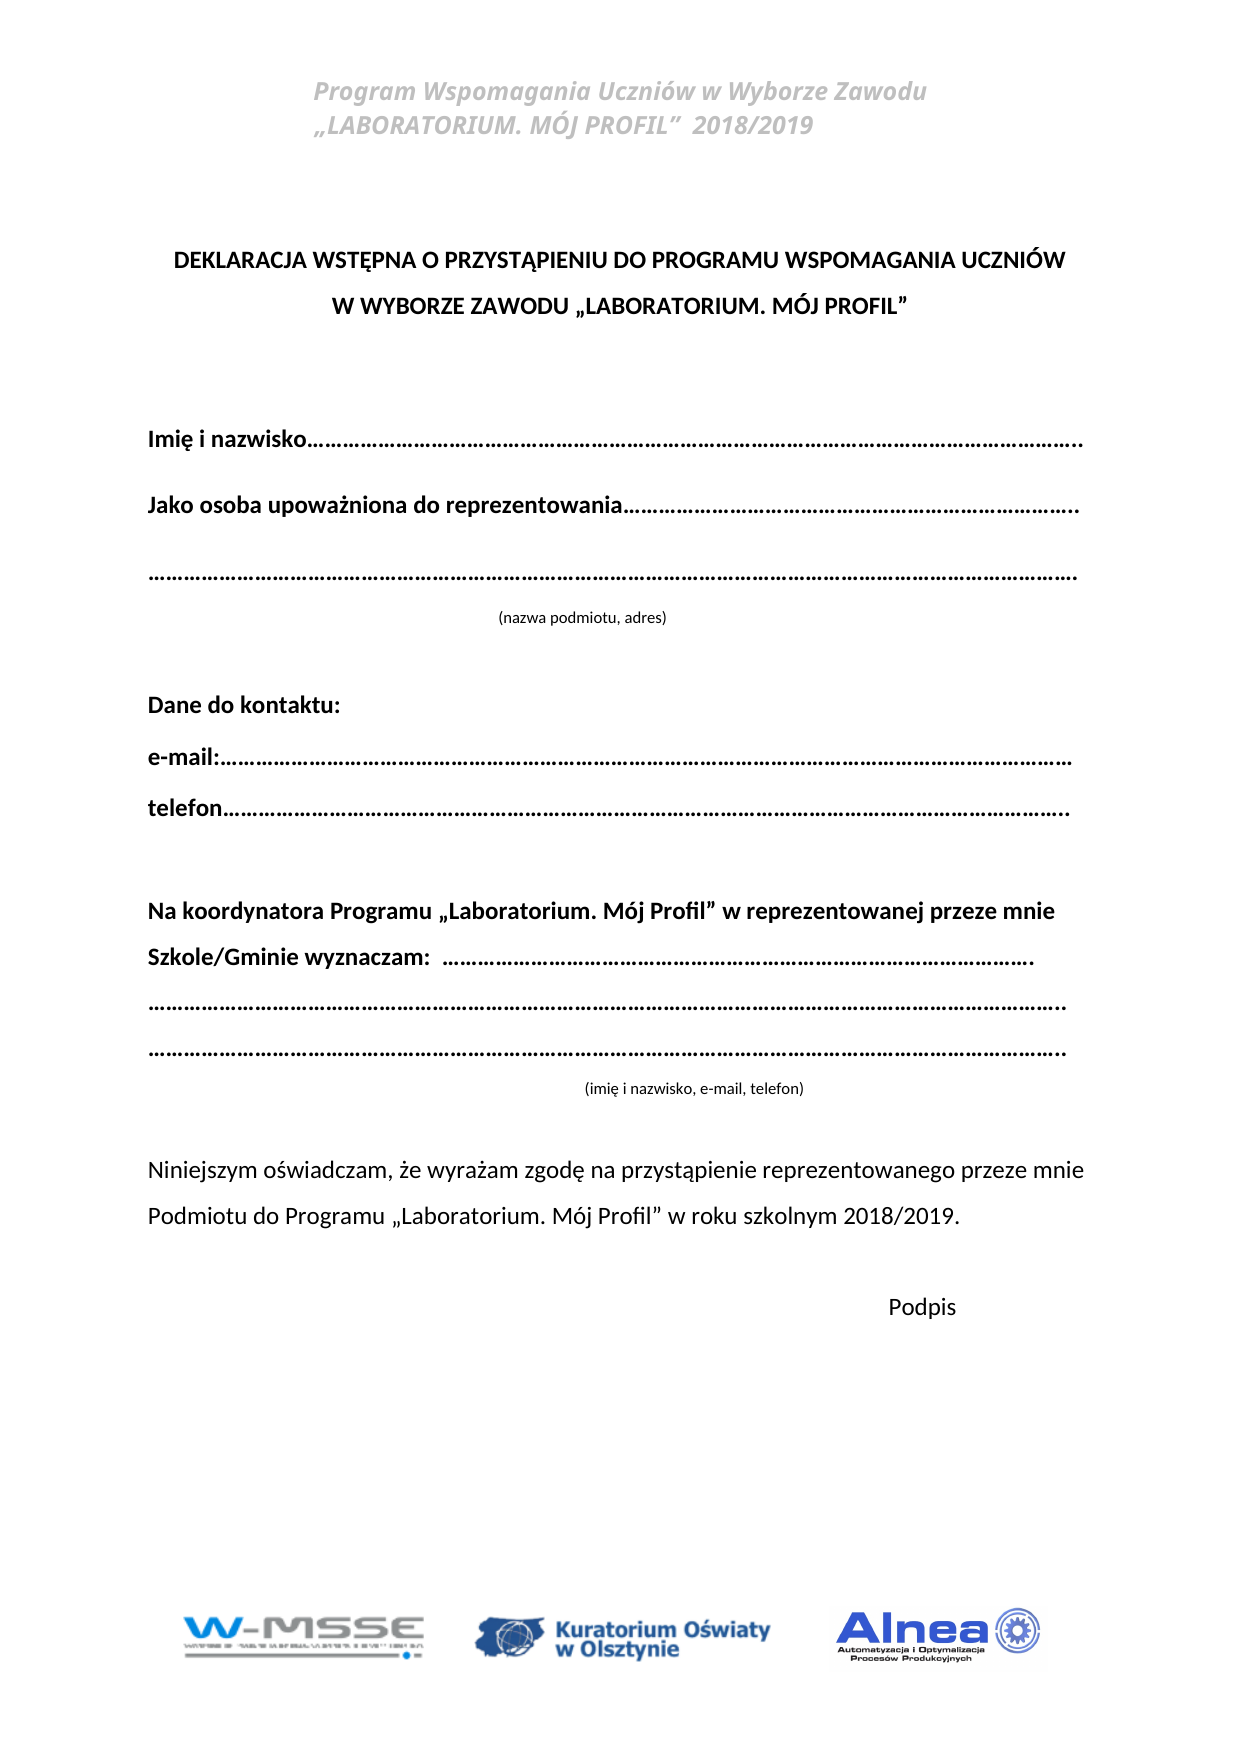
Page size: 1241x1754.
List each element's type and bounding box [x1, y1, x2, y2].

picture [828, 1606, 1048, 1672]
